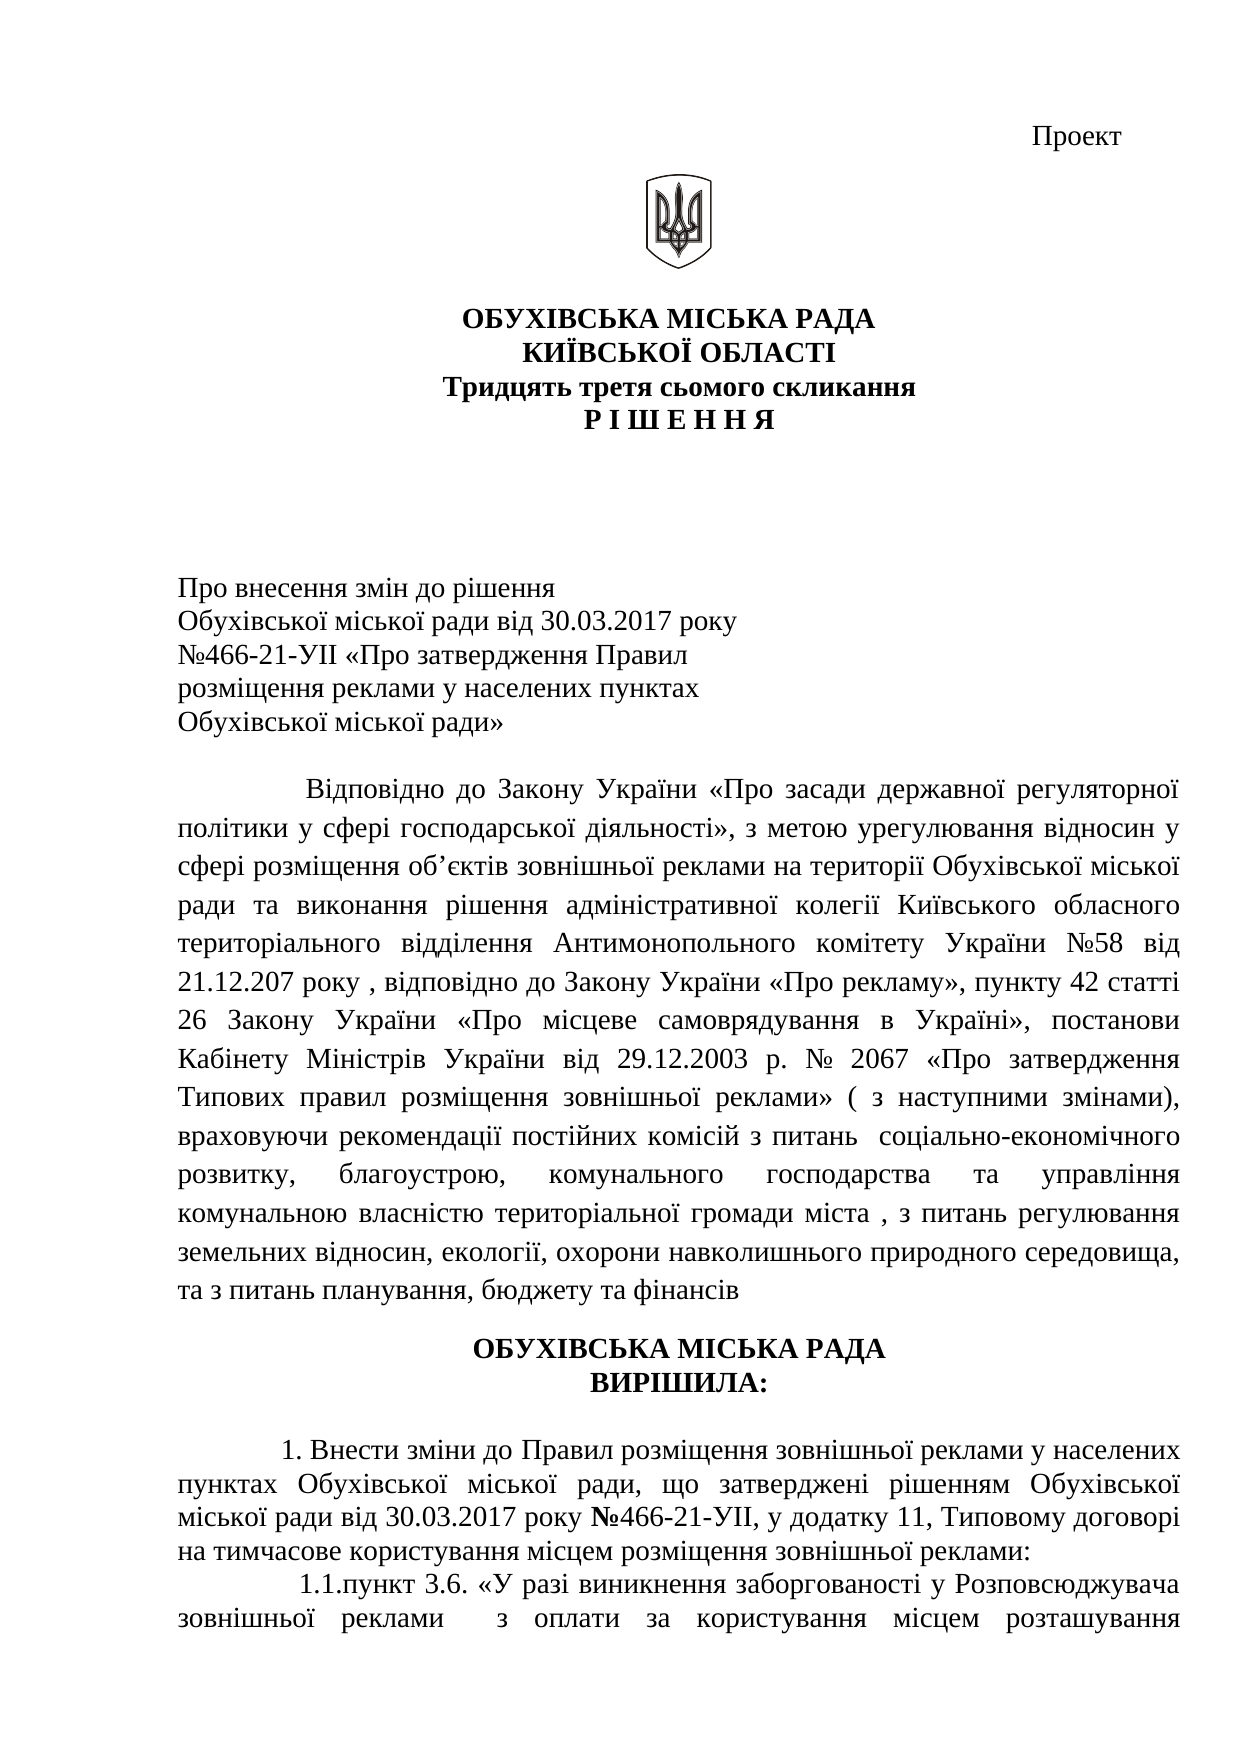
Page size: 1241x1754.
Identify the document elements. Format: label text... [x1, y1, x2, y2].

text Тридцять третя сьомого скликання [177, 369, 1181, 402]
text Обухівської міської ради» [177, 704, 1134, 738]
text розміщення реклами у населених пунктах [177, 671, 1134, 704]
text ВИРІШИЛА: [177, 1365, 1181, 1399]
text ОБУХІВСЬКА МІСЬКА РАДА [177, 1332, 1181, 1365]
text КИЇВСЬКОЇ ОБЛАСТІ [177, 335, 1181, 369]
text Про внесення змін до рішення [177, 570, 1134, 603]
text Відповідно до Закону України «Про засади державної регуляторної політики у сфері господарської діяльності», з метою урегулювання відносин у сфері розміщення об’єктів зовнішньої реклами на території Обухівської міської ради та виконання рішення адміністративної колегії Київського обласного територіального відділення Антимонопольного комітету України №58 від 21.12.207 року , відповідно до Закону України «Про рекламу», пункту 42 статті 26 Закону України «Про місцеве самоврядування в Україні», постанови Кабінету Міністрів України від 29.12.2003 р. № 2067 «Про затвердження Типових правил розміщення зовнішньої реклами» ( з наступними змінами), враховуючи рекомендації постійних комісій з питань соціально-економічного розвитку, благоустрою, комунального господарства та управління комунальною власністю територіальної громади міста , з питань регулювання земельних відносин, екології, охорони навколишнього природного середовища, та з питань планування, бюджету та фінансів [177, 771, 1181, 1306]
text 1. Внести зміни до Правил розміщення зовнішньої реклами у населених пунктах Обухівської міської ради, що затверджені рішенням Обухівської міської ради від 30.03.2017 року №466-21-УІІ, у додатку 11, Типовому договорі на тимчасове користування місцем розміщення зовнішньої реклами: [177, 1432, 1181, 1566]
text Проект [224, 118, 1134, 152]
text Обухівської міської ради від 30.03.2017 року [177, 603, 1134, 637]
text Р І Ш Е Н Н Я [177, 402, 1181, 436]
text ОБУХІВСЬКА МІСЬКА РАДА [177, 302, 1146, 335]
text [177, 1566, 1181, 1633]
text №466-21-УІІ «Про затвердження Правил [177, 637, 1134, 671]
